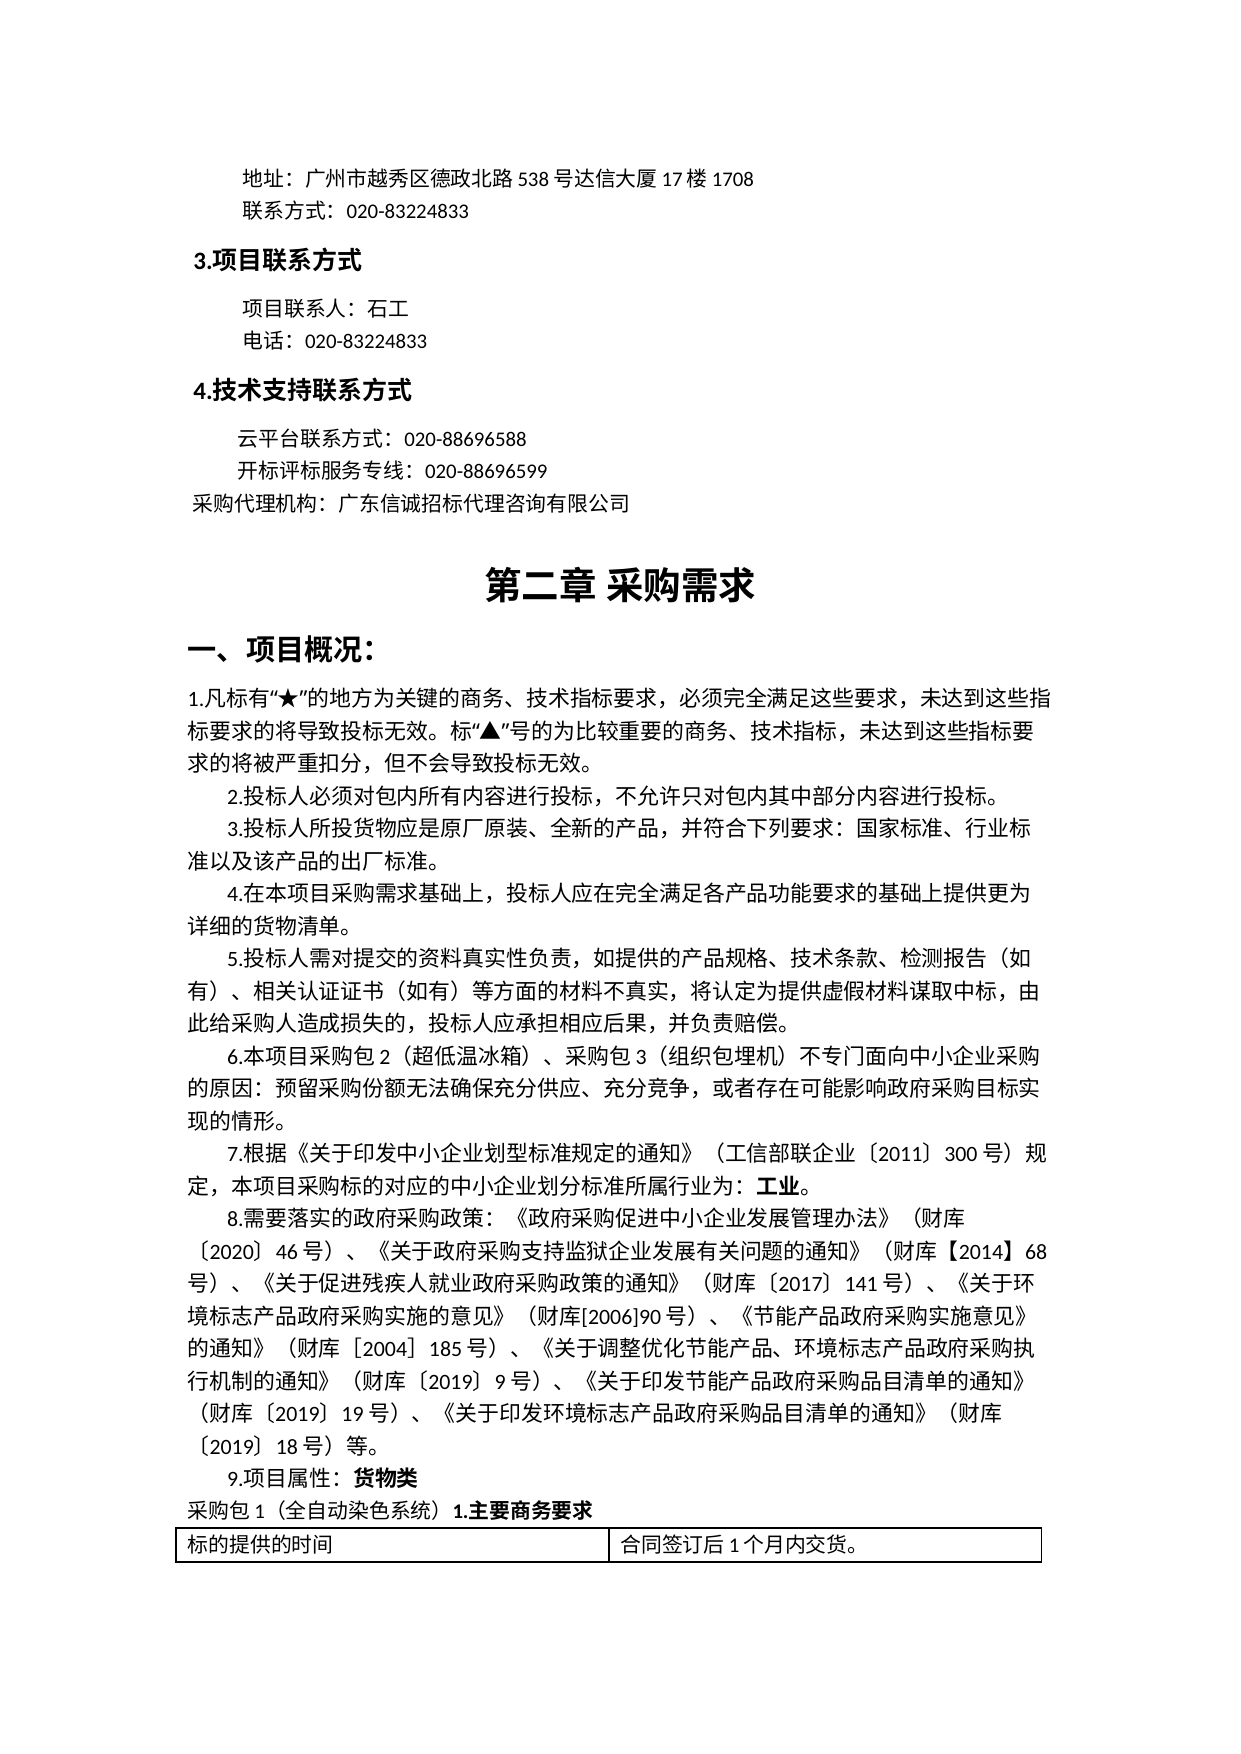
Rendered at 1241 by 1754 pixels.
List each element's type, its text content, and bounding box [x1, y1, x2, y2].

text 第二章 采购需求 [187, 552, 1053, 617]
text 5.投标人需对提交的资料真实性负责，如提供的产品规格、技术条款、检测报告（如有）、相关认证证书（如有）等方面的材料不真实，将认定为提供虚假材料谋取中标，由此给采购人造成损失的，投标人应承担相应后果，并负责赔偿。 [187, 942, 1053, 1039]
text 电话：020-83224833 [187, 324, 1053, 357]
table_header 标的提供的时间 [177, 1529, 608, 1561]
text 开标评标服务专线：020-88696599 [187, 454, 1053, 487]
text 采购代理机构：广东信诚招标代理咨询有限公司 [187, 487, 1053, 519]
text 3.项目联系方式 [187, 227, 1053, 292]
text 云平台联系方式：020-88696588 [187, 422, 1053, 454]
text 6.本项目采购包2（超低温冰箱）、采购包3（组织包埋机）不专门面向中小企业采购的原因：预留采购份额无法确保充分供应、充分竞争，或者存在可能影响政府采购目标实现的情形。 [187, 1039, 1053, 1137]
text 8.需要落实的政府采购政策：《政府采购促进中小企业发展管理办法》（财库〔2020〕46号）、《关于政府采购支持监狱企业发展有关问题的通知》（财库【2014】68号）、《关于促进残疾人就业政府采购政策的通知》（财库〔2017〕141号）、《关于环境标志产品政府采购实施的意见》（财库[2006]90号）、《节能产品政府采购实施意见》的通知》（财库［2004］185号）、《关于调整优化节能产品、环境标志产品政府采购执行机制的通知》（财库〔2019〕9号）、《关于印发节能产品政府采购品目清单的通知》（财库〔2019〕19号）、《关于印发环境标志产品政府采购品目清单的通知》（财库〔2019〕18号）等。 [187, 1202, 1053, 1462]
text 2.投标人必须对包内所有内容进行投标，不允许只对包内其中部分内容进行投标。 [187, 779, 1053, 812]
text 1.凡标有“★”的地方为关键的商务、技术指标要求，必须完全满足这些要求，未达到这些指标要求的将导致投标无效。标“▲”号的为比较重要的商务、技术指标，未达到这些指标要求的将被严重扣分，但不会导致投标无效。 [187, 682, 1053, 779]
text 3.投标人所投货物应是原厂原装、全新的产品，并符合下列要求：国家标准、行业标准以及该产品的出厂标准。 [187, 812, 1053, 877]
text 9.项目属性：货物类 [187, 1462, 1053, 1494]
text 一、项目概况： [187, 617, 1053, 682]
text 采购包1（全自动染色系统）1.主要商务要求 [187, 1494, 1053, 1527]
text 联系方式：020-83224833 [187, 194, 1053, 227]
text 项目联系人：石工 [187, 292, 1053, 324]
table_header 合同签订后1个月内交货。 [610, 1529, 1041, 1561]
text 4.在本项目采购需求基础上，投标人应在完全满足各产品功能要求的基础上提供更为详细的货物清单。 [187, 877, 1053, 942]
text 7.根据《关于印发中小企业划型标准规定的通知》（工信部联企业〔2011〕300号）规定，本项目采购标的对应的中小企业划分标准所属行业为：工业。 [187, 1137, 1053, 1202]
text 4.技术支持联系方式 [187, 357, 1053, 422]
text 地址：广州市越秀区德政北路538号达信大厦17楼1708 [187, 162, 1053, 194]
